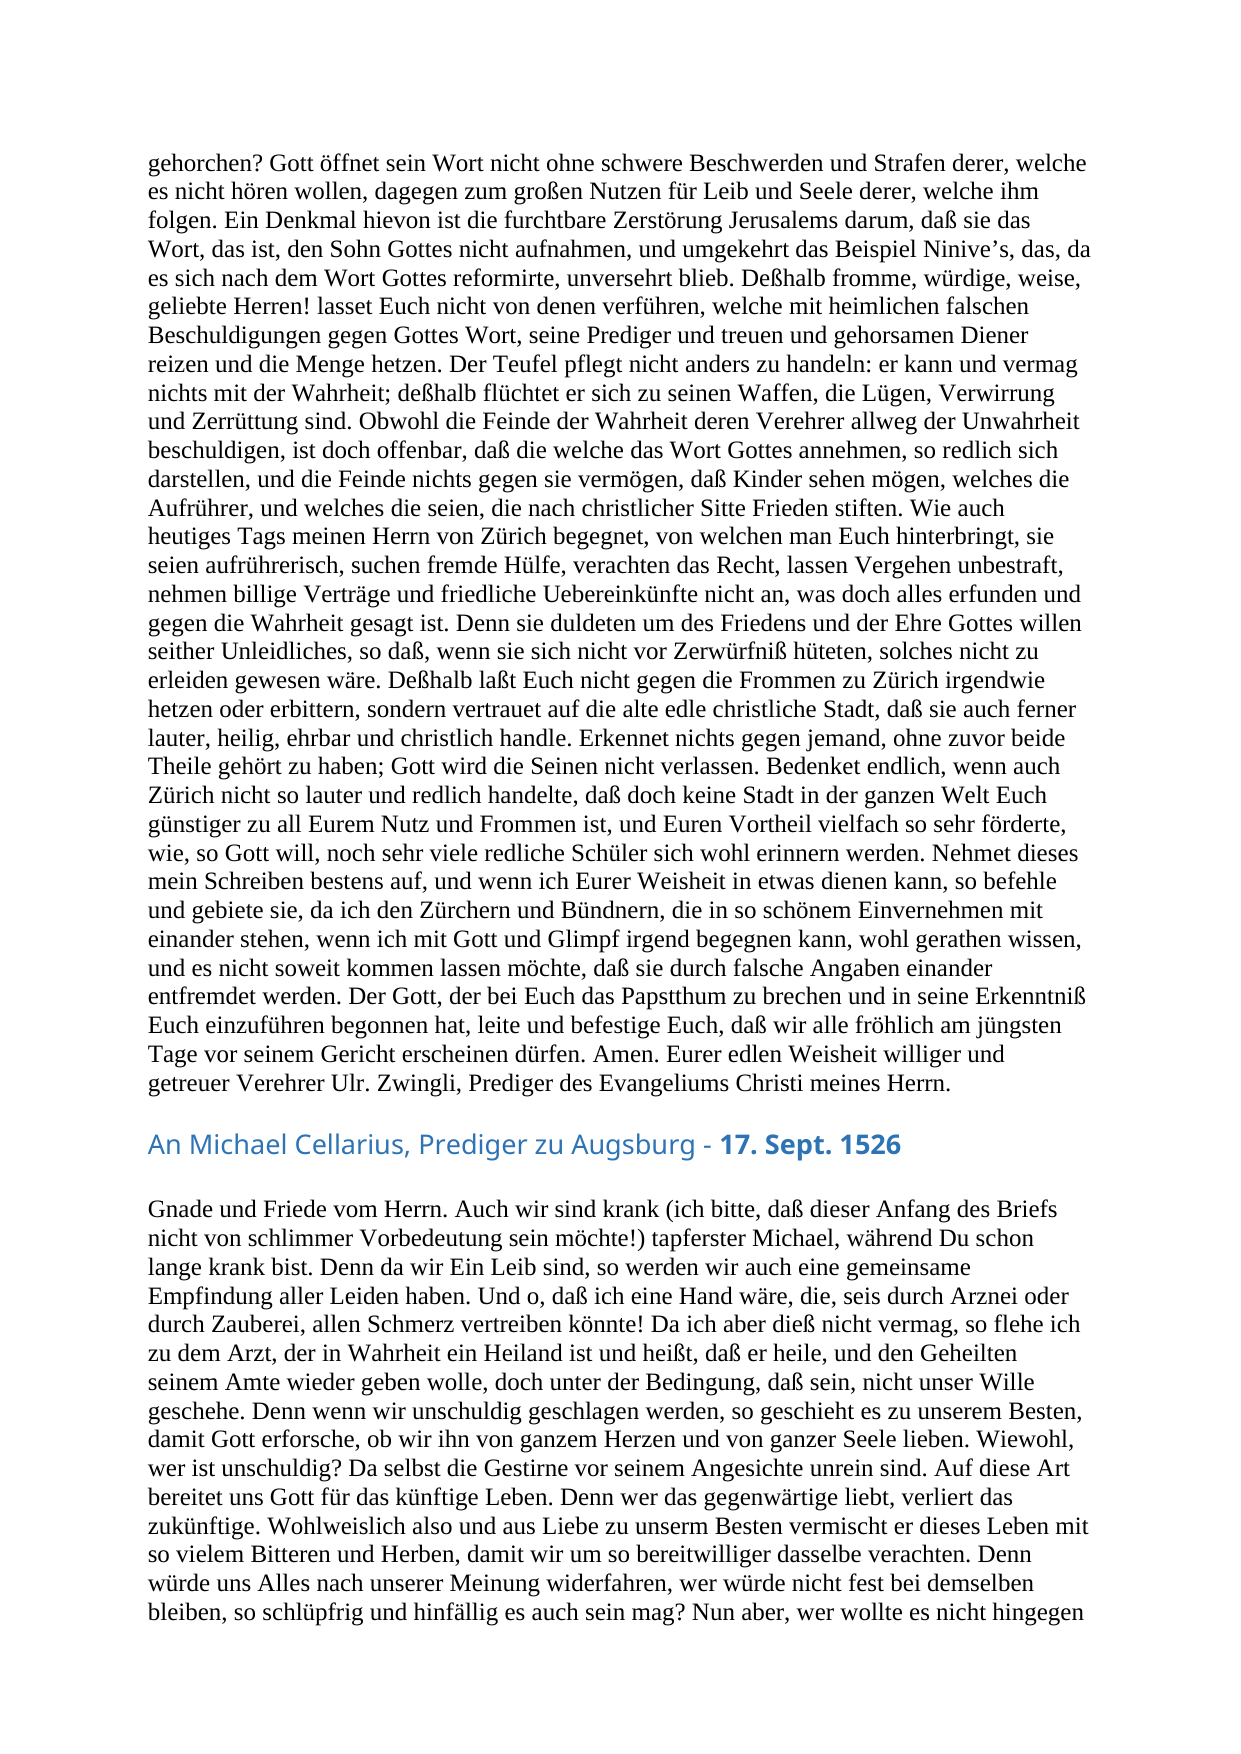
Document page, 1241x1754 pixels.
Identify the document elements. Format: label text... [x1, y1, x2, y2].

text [148, 1194, 1093, 1626]
subtitle An Michael Cellarius, Prediger zu Augsburg - 17. Sept. 1526 [148, 1126, 1093, 1162]
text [148, 148, 1093, 1096]
